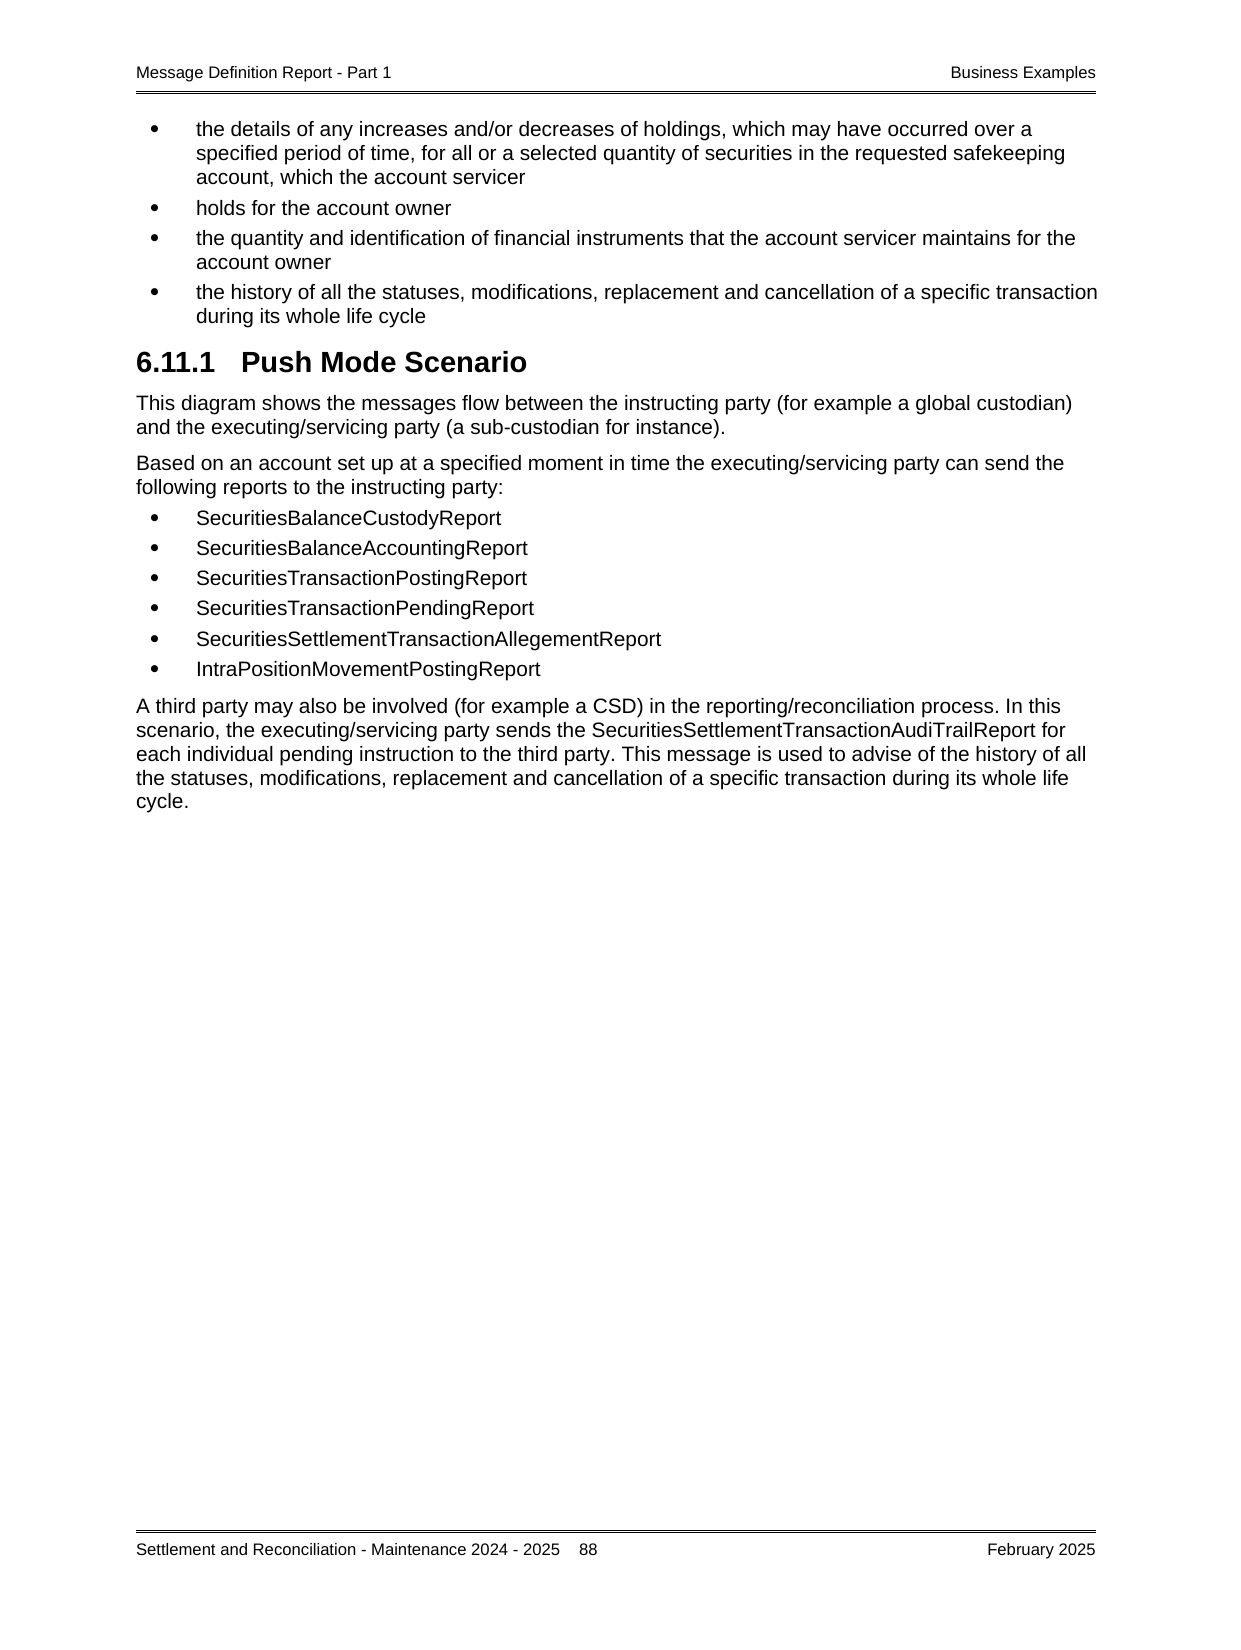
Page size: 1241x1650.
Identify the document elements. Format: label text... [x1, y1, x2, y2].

list IntraPositionMovementPostingReport [151, 657, 1104, 681]
list SecuritiesSettlementTransactionAllegementReport [151, 627, 1104, 651]
list the history of all the statuses, modifications, replacement and cancellation of a specific transaction during its whole life cycle [151, 280, 1104, 328]
subtitle Push Mode Scenario [136, 345, 1104, 378]
list the quantity and identification of financial instruments that the account servicer maintains for the account owner [151, 226, 1104, 274]
list SecuritiesTransactionPendingReport [151, 596, 1104, 620]
list the details of any increases and/or decreases of holdings, which may have occurred over a specified period of time, for all or a selected quantity of securities in the requested safekeeping account, which the account servicer [151, 117, 1104, 189]
list SecuritiesBalanceCustodyReport [151, 505, 1104, 529]
text This diagram shows the messages flow between the instructing party (for example a global custodian) and the executing/servicing party (a sub-custodian for instance). [136, 391, 1104, 439]
text Based on an account set up at a specified moment in time the executing/servicing party can send the following reports to the instructing party: [136, 451, 1104, 499]
list SecuritiesBalanceAccountingReport [151, 536, 1104, 560]
text A third party may also be involved (for example a CSD) in the reporting/reconciliation process. In this scenario, the executing/servicing party sends the SecuritiesSettlementTransactionAudiTrailReport for each individual pending instruction to the third party. This message is used to advise of the history of all the statuses, modifications, replacement and cancellation of a specific transaction during its whole life cycle. [136, 693, 1104, 813]
list holds for the account owner [151, 195, 1104, 219]
list SecuritiesTransactionPostingReport [151, 566, 1104, 590]
